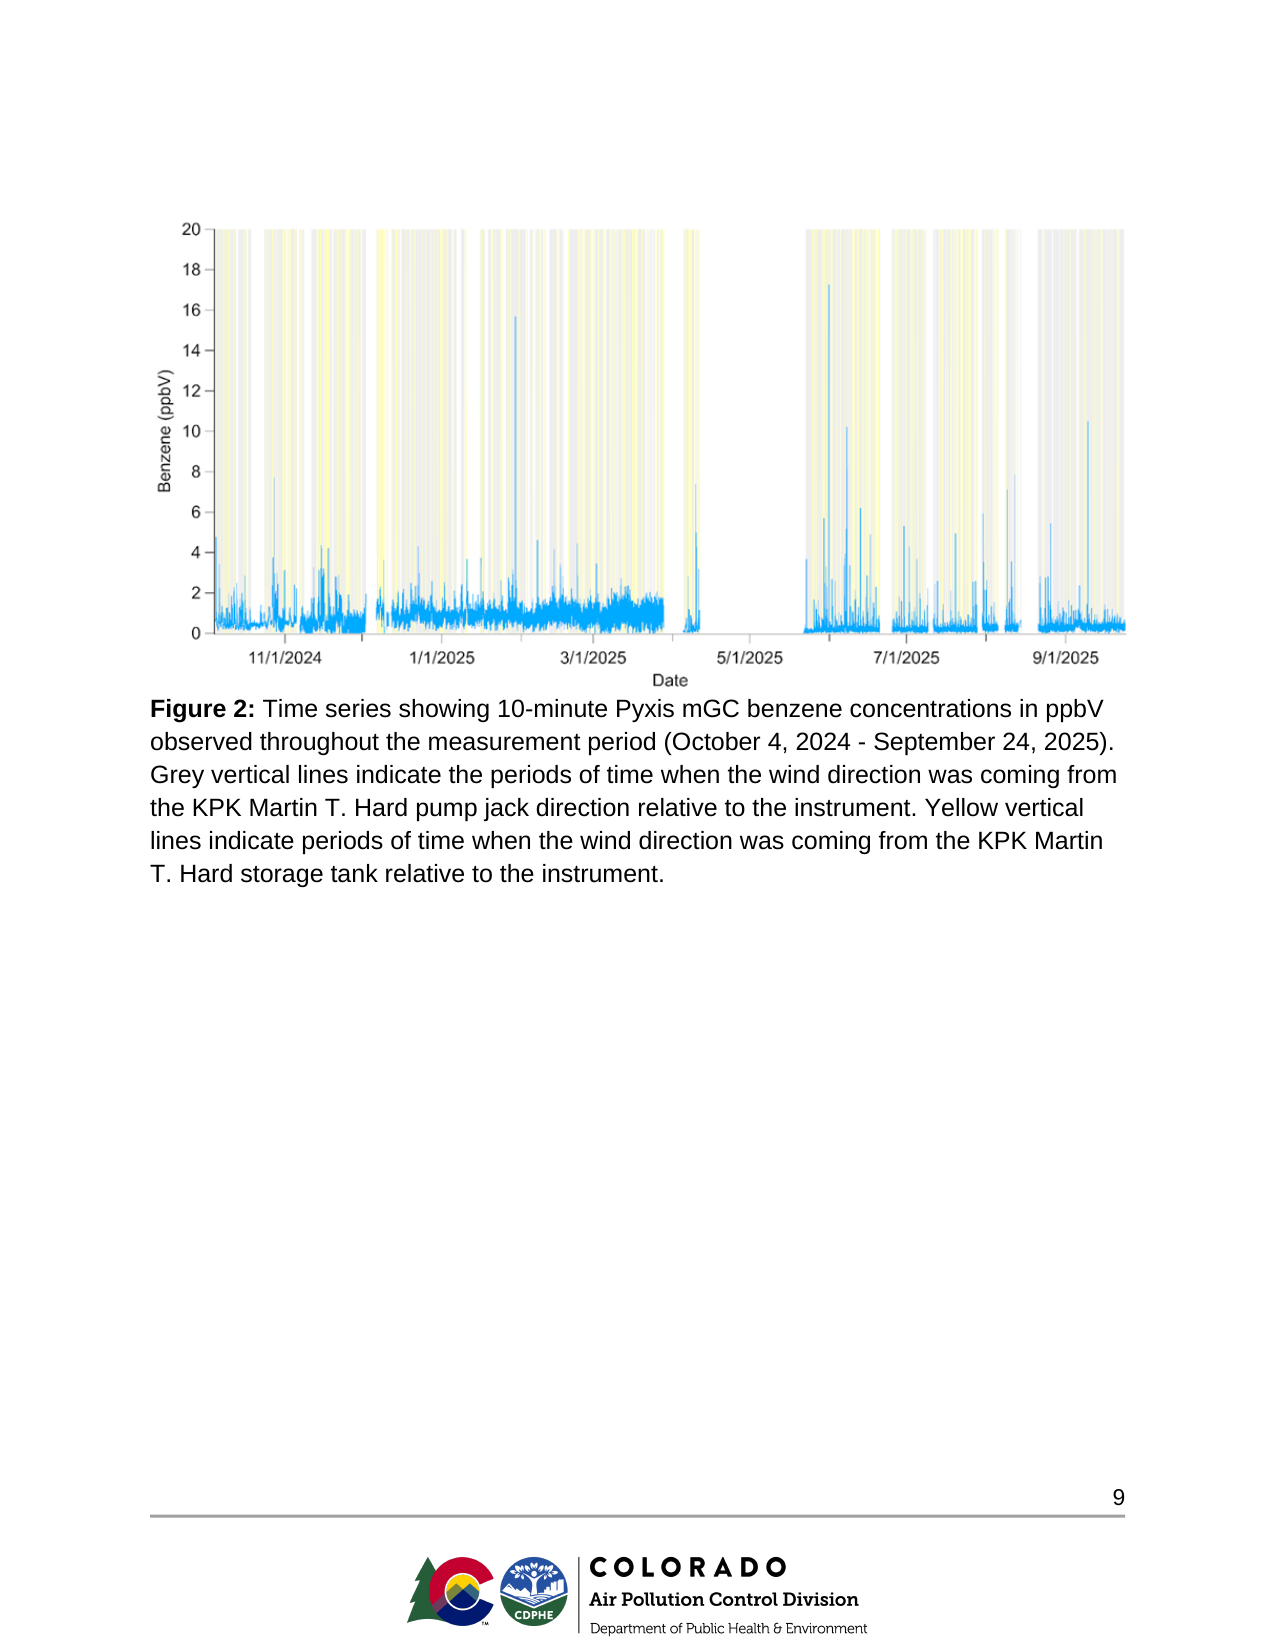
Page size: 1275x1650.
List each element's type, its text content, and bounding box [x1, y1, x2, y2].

picture [407, 1556, 868, 1637]
picture [150, 216, 1174, 690]
text Figure 2: Time series showing 10-minute Pyxis mGC benzene concentrations in ppbV observed throughout the measurement period (October 4, 2024 - September 24, 2025). Grey vertical lines indicate the periods of time when the wind direction was coming from the KPK Martin T. Hard pump jack direction relative to the instrument. Yellow vertical lines indicate periods of time when the wind direction was coming from the KPK Martin T. Hard storage tank relative to the instrument. [150, 694, 1125, 888]
